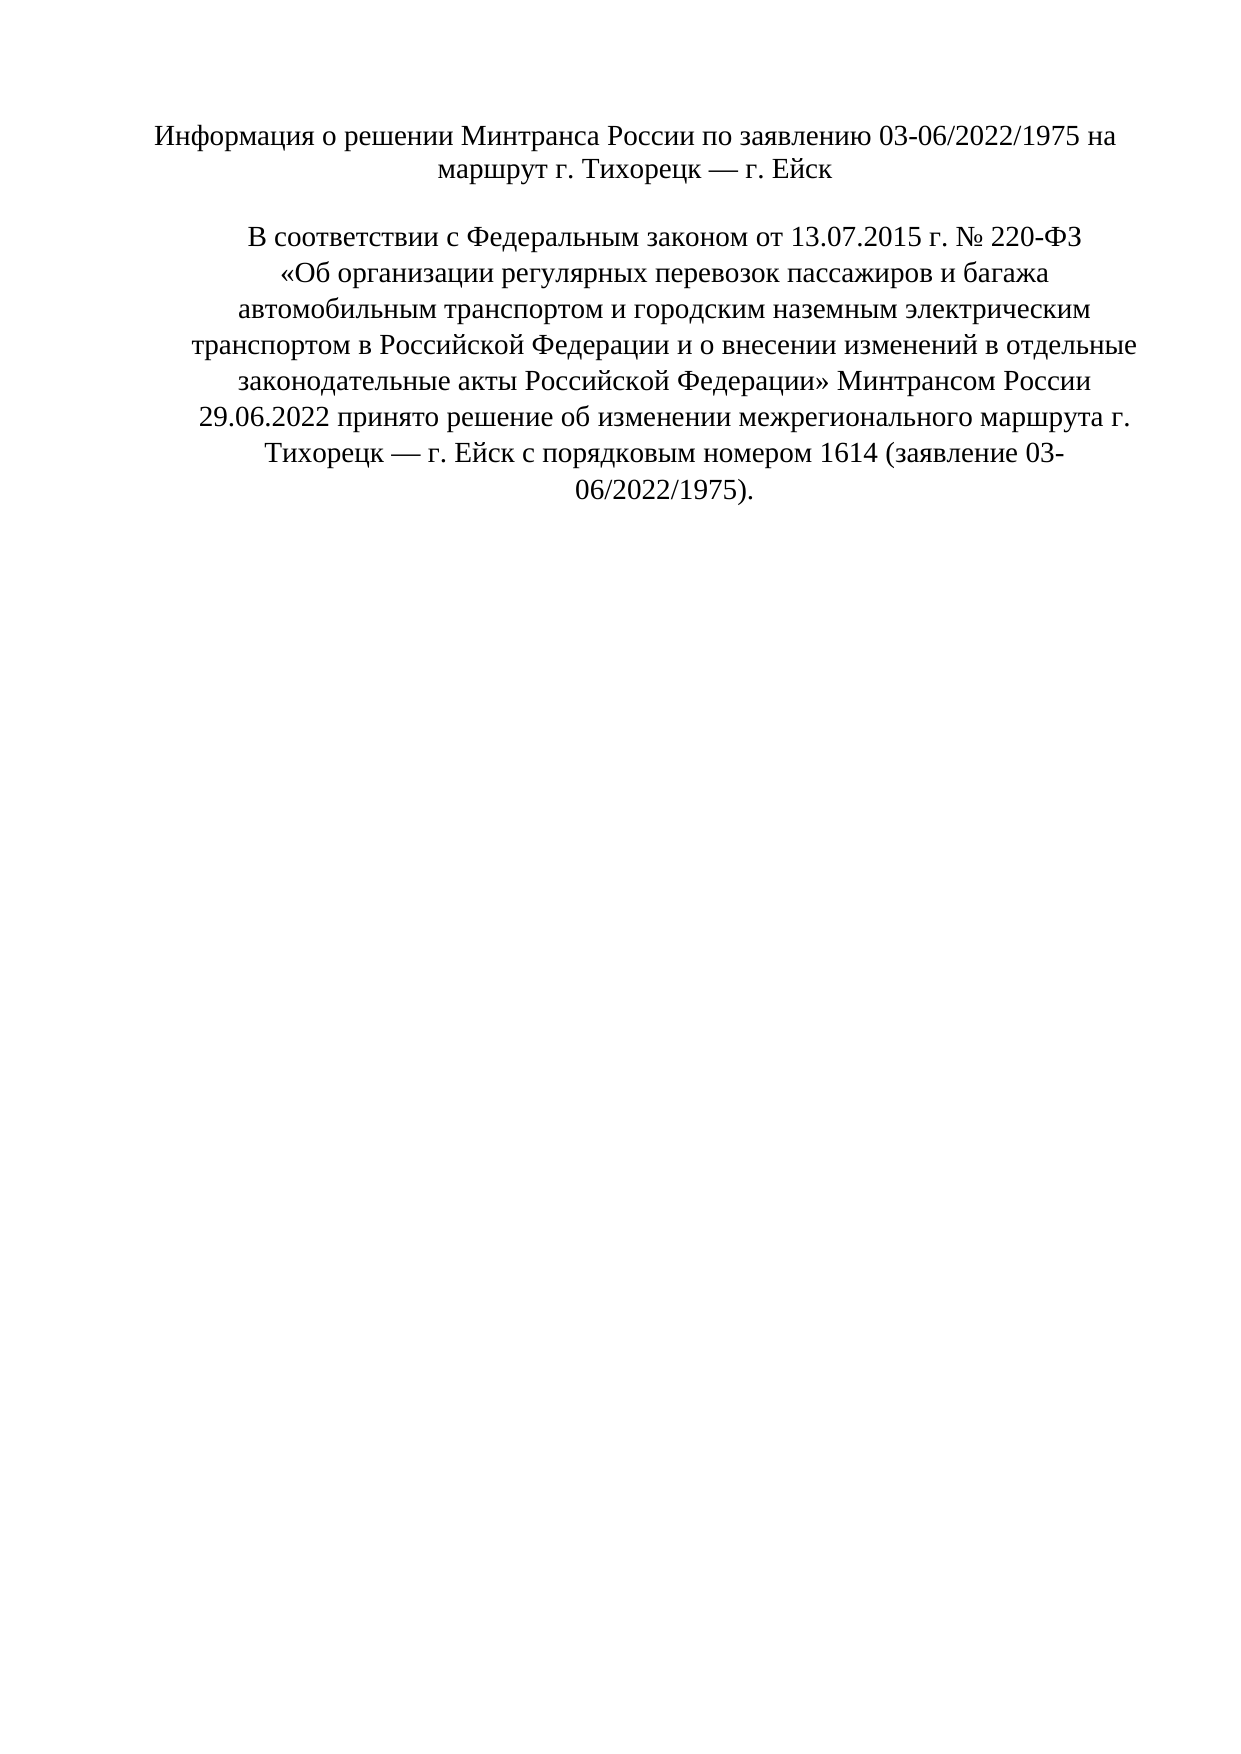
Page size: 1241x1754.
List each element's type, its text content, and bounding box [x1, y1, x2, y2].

text Информация о решении Минтранса России по заявлению 03-06/2022/1975 на маршрут г. Тихорецк — г. Ейск [118, 118, 1152, 185]
text В соответствии с Федеральным законом от 13.07.2015 г. № 220-ФЗ «Об организации регулярных перевозок пассажиров и багажа автомобильным транспортом и городским наземным электрическим транспортом в Российской Федерации и о внесении изменений в отдельные законодательные акты Российской Федерации» Минтрансом России 29.06.2022 принято решение об изменении межрегионального маршрута г. Тихорецк — г. Ейск с порядковым номером 1614 (заявление 03-06/2022/1975). [177, 219, 1152, 505]
